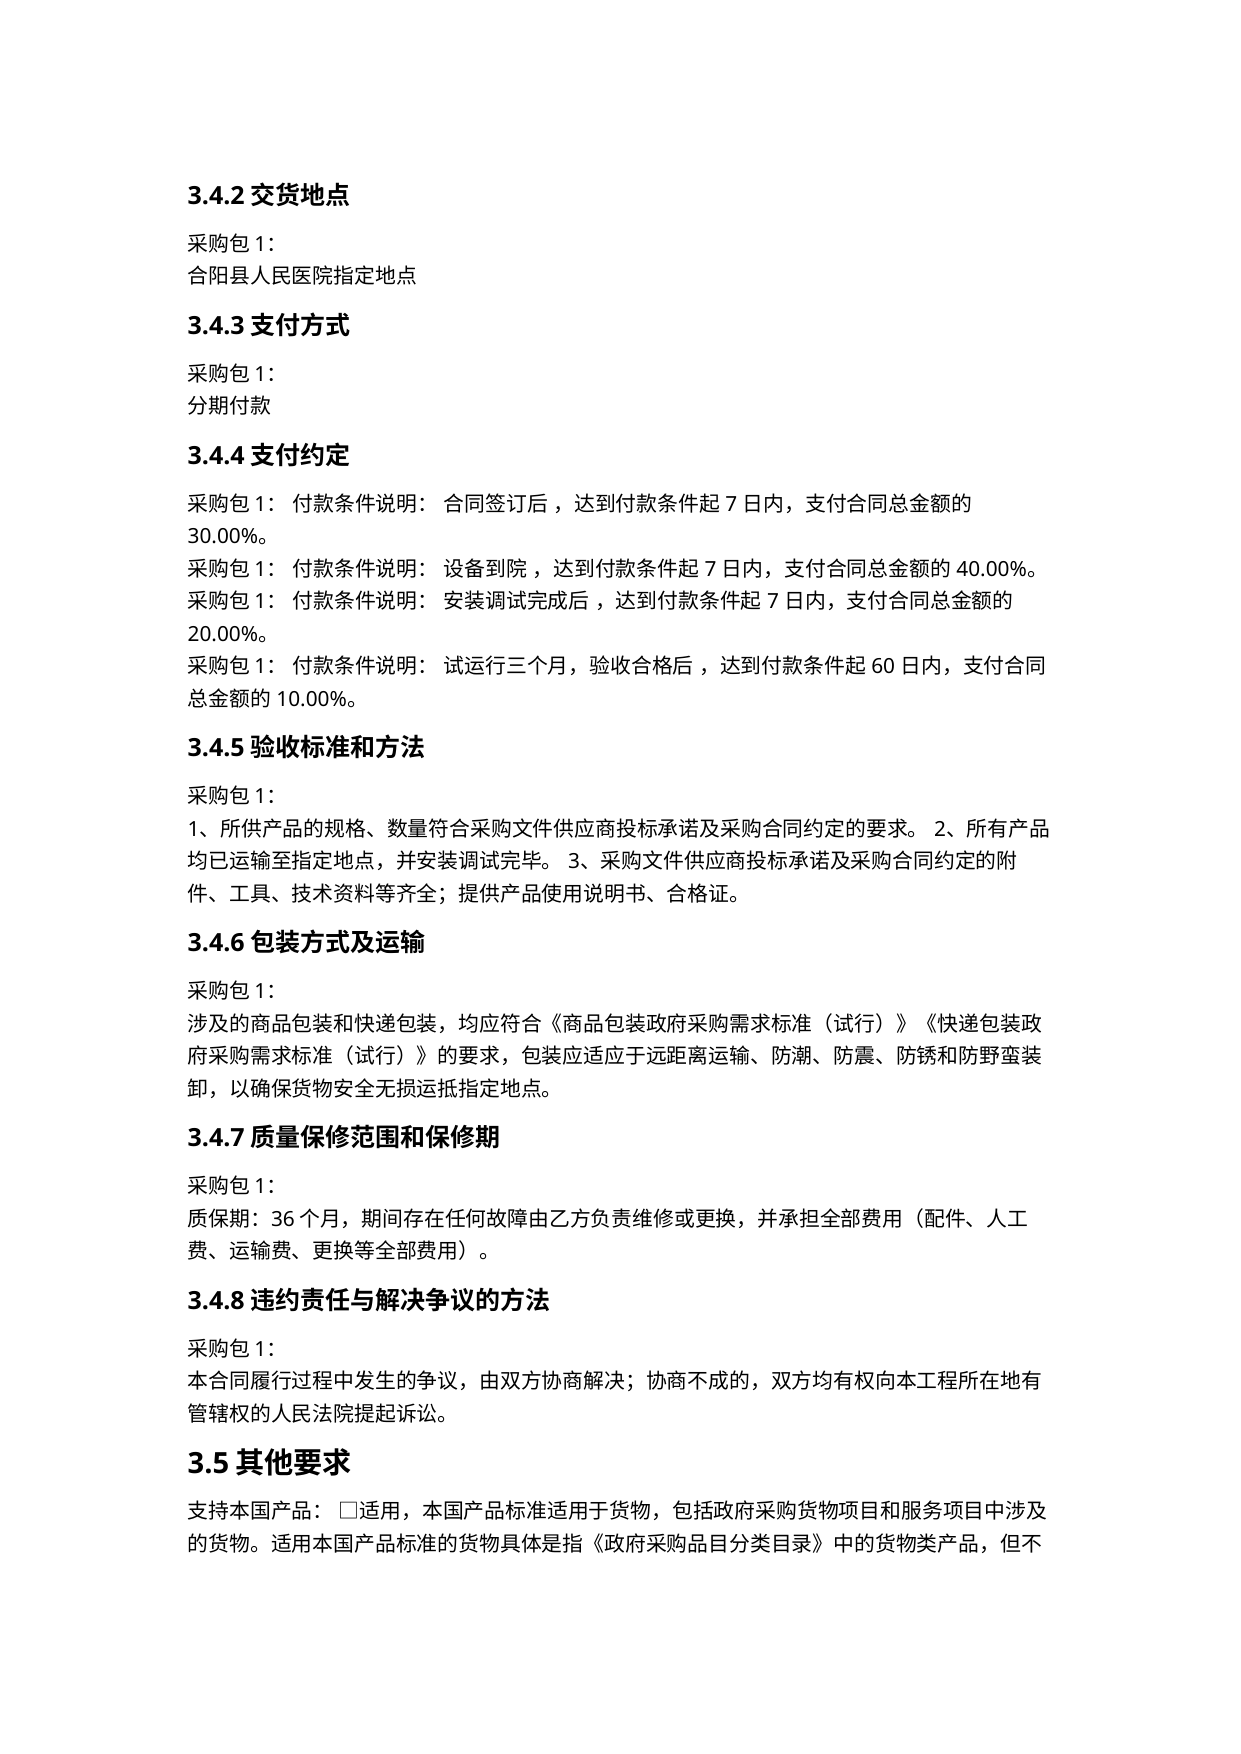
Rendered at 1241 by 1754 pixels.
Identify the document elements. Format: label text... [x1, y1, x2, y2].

text 3.4.6包装方式及运输 [187, 909, 1053, 974]
text 采购包1： [187, 1169, 1053, 1202]
text 合阳县人民医院指定地点 [187, 259, 1053, 292]
text 质保期：36个月，期间存在任何故障由乙方负责维修或更换，并承担全部费用（配件、人工费、运输费、更换等全部费用）。 [187, 1202, 1053, 1267]
text 采购包1： 付款条件说明： 安装调试完成后 ，达到付款条件起 7 日内，支付合同总金额的 20.00%。 [187, 584, 1053, 649]
text 3.4.8违约责任与解决争议的方法 [187, 1267, 1053, 1332]
text 采购包1： 付款条件说明： 合同签订后 ，达到付款条件起 7 日内，支付合同总金额的 30.00%。 [187, 487, 1053, 552]
text 3.4.3支付方式 [187, 292, 1053, 357]
text 3.4.5验收标准和方法 [187, 714, 1053, 779]
text 涉及的商品包装和快递包装，均应符合《商品包装政府采购需求标准（试行）》《快递包装政府采购需求标准（试行）》的要求，包装应适应于远距离运输、防潮、防震、防锈和防野蛮装卸，以确保货物安全无损运抵指定地点。 [187, 1007, 1053, 1104]
text 采购包1： 付款条件说明： 试运行三个月，验收合格后 ，达到付款条件起 60 日内，支付合同总金额的 10.00%。 [187, 649, 1053, 714]
text 3.4.2交货地点 [187, 162, 1053, 227]
text 采购包1： [187, 1332, 1053, 1364]
text 3.5其他要求 [187, 1429, 1053, 1494]
text 分期付款 [187, 389, 1053, 422]
text 采购包1： [187, 974, 1053, 1007]
text 本合同履行过程中发生的争议，由双方协商解决；协商不成的，双方均有权向本工程所在地有管辖权的人民法院提起诉讼。 [187, 1364, 1053, 1429]
text 1、所供产品的规格、数量符合采购文件供应商投标承诺及采购合同约定的要求。 2、所有产品均已运输至指定地点，并安装调试完毕。 3、采购文件供应商投标承诺及采购合同约定的附件、工具、技术资料等齐全；提供产品使用说明书、合格证。 [187, 812, 1053, 909]
text 采购包1： [187, 227, 1053, 259]
text 3.4.7质量保修范围和保修期 [187, 1104, 1053, 1169]
text 采购包1： [187, 779, 1053, 812]
text 采购包1： 付款条件说明： 设备到院 ，达到付款条件起 7 日内，支付合同总金额的 40.00%。 [187, 552, 1053, 584]
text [187, 1494, 1053, 1559]
text 采购包1： [187, 357, 1053, 389]
text 3.4.4支付约定 [187, 422, 1053, 487]
